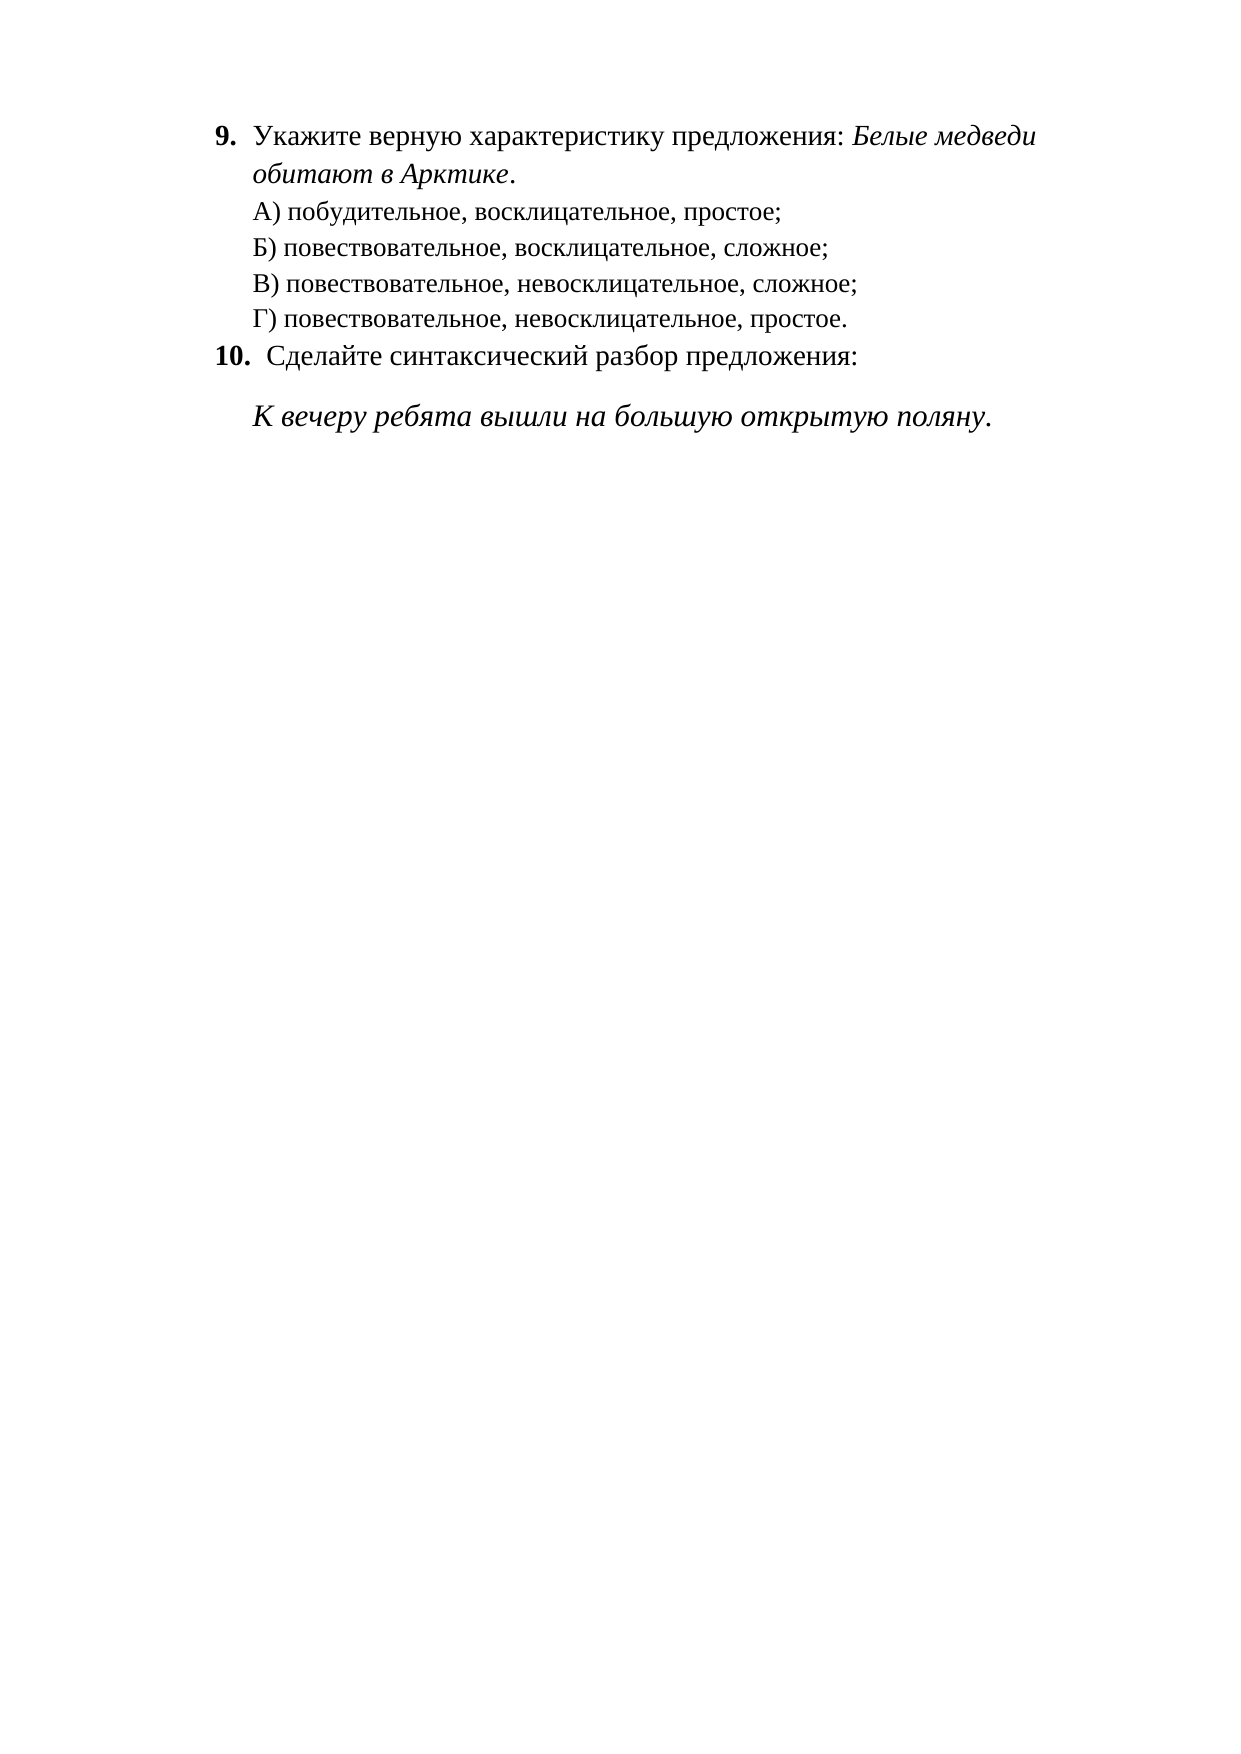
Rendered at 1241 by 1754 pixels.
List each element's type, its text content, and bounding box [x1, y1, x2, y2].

list Б) повествовательное, восклицательное, сложное; [252, 231, 1152, 262]
list В) повествовательное, невосклицательное, сложное; [252, 267, 1152, 298]
list К вечеру ребята вышли на большую открытую поляну. [252, 397, 1152, 433]
list А) побудительное, восклицательное, простое; [252, 195, 1152, 226]
list Укажите верную характеристику предложения: Белые медведи обитают в Арктике. [215, 118, 1152, 190]
list Г) повествовательное, невосклицательное, простое. [252, 302, 1152, 333]
list Сделайте синтаксический разбор предложения: [214, 338, 1152, 372]
